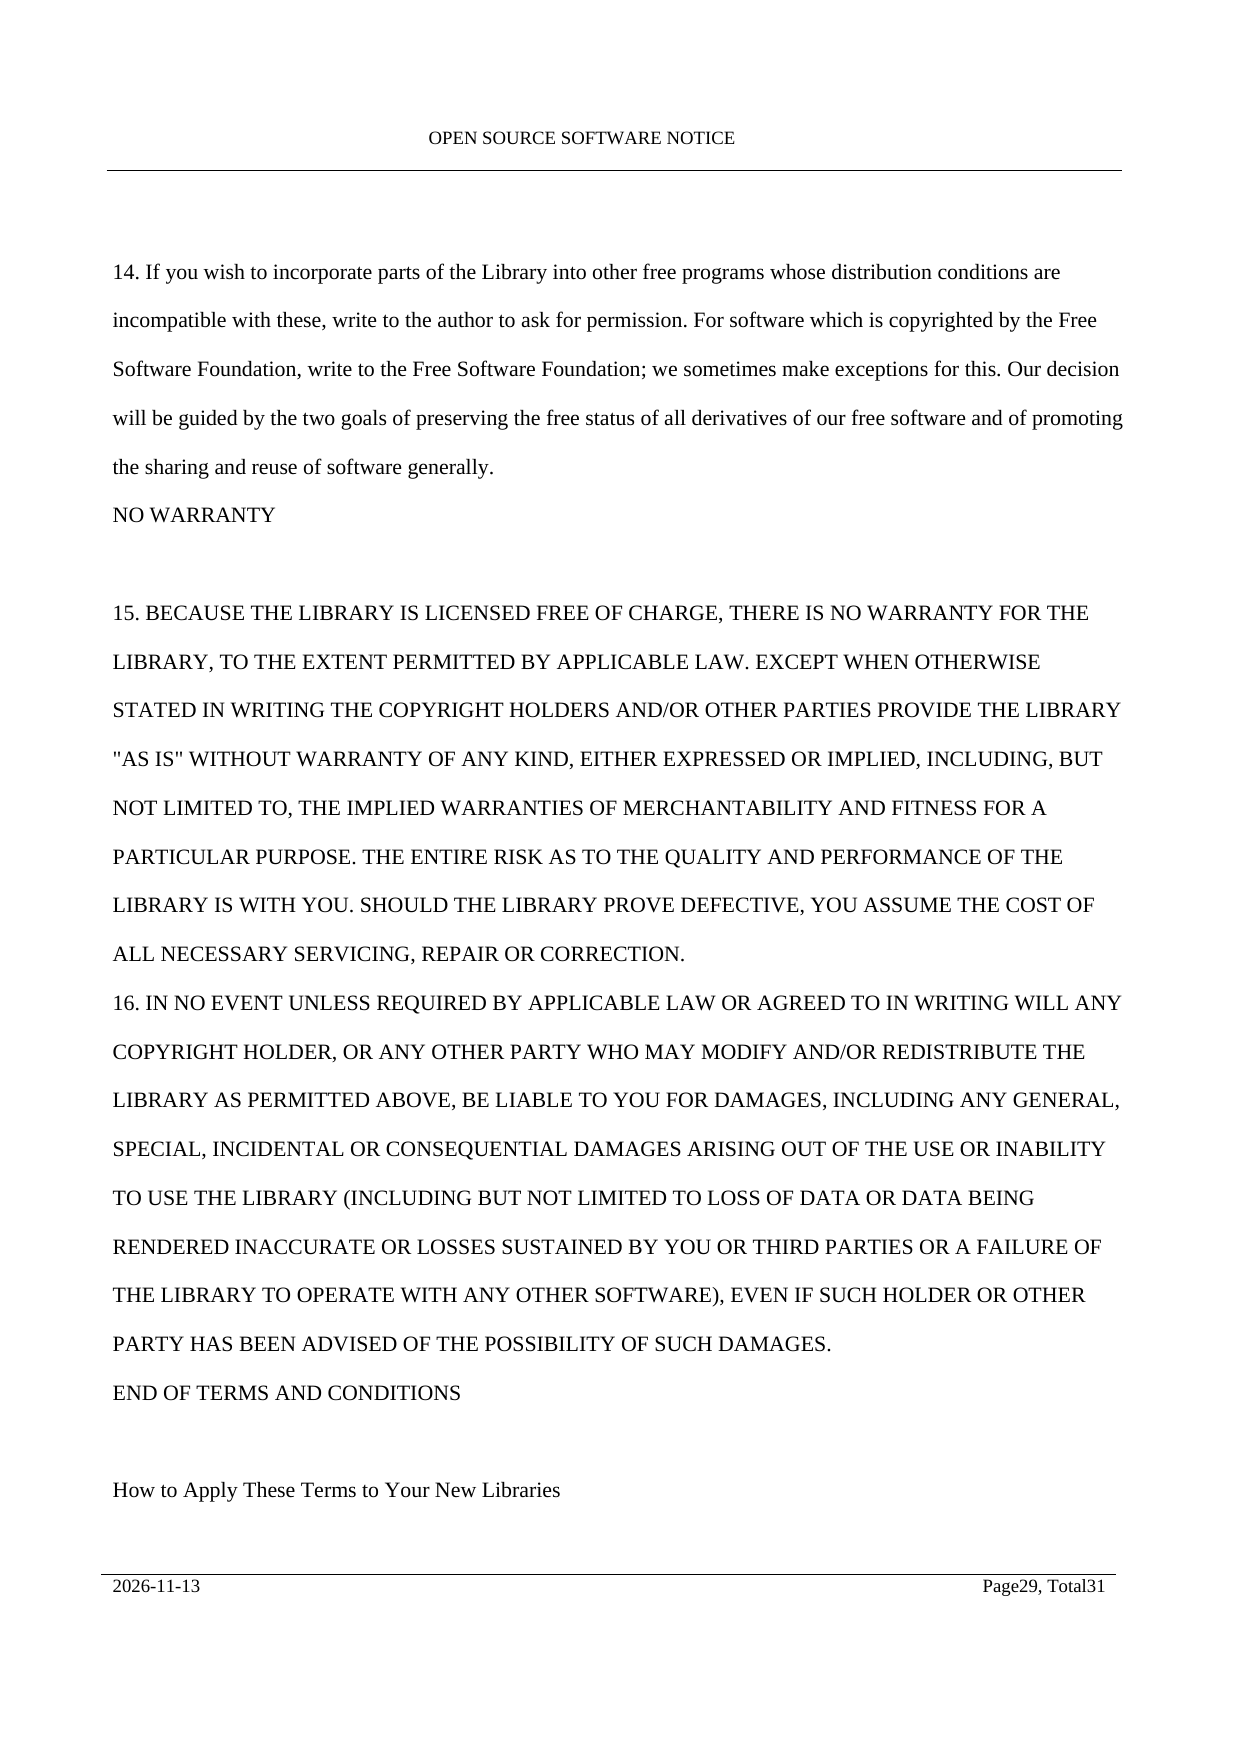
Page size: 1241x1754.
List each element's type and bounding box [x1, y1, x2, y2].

text [112, 206, 1128, 1506]
